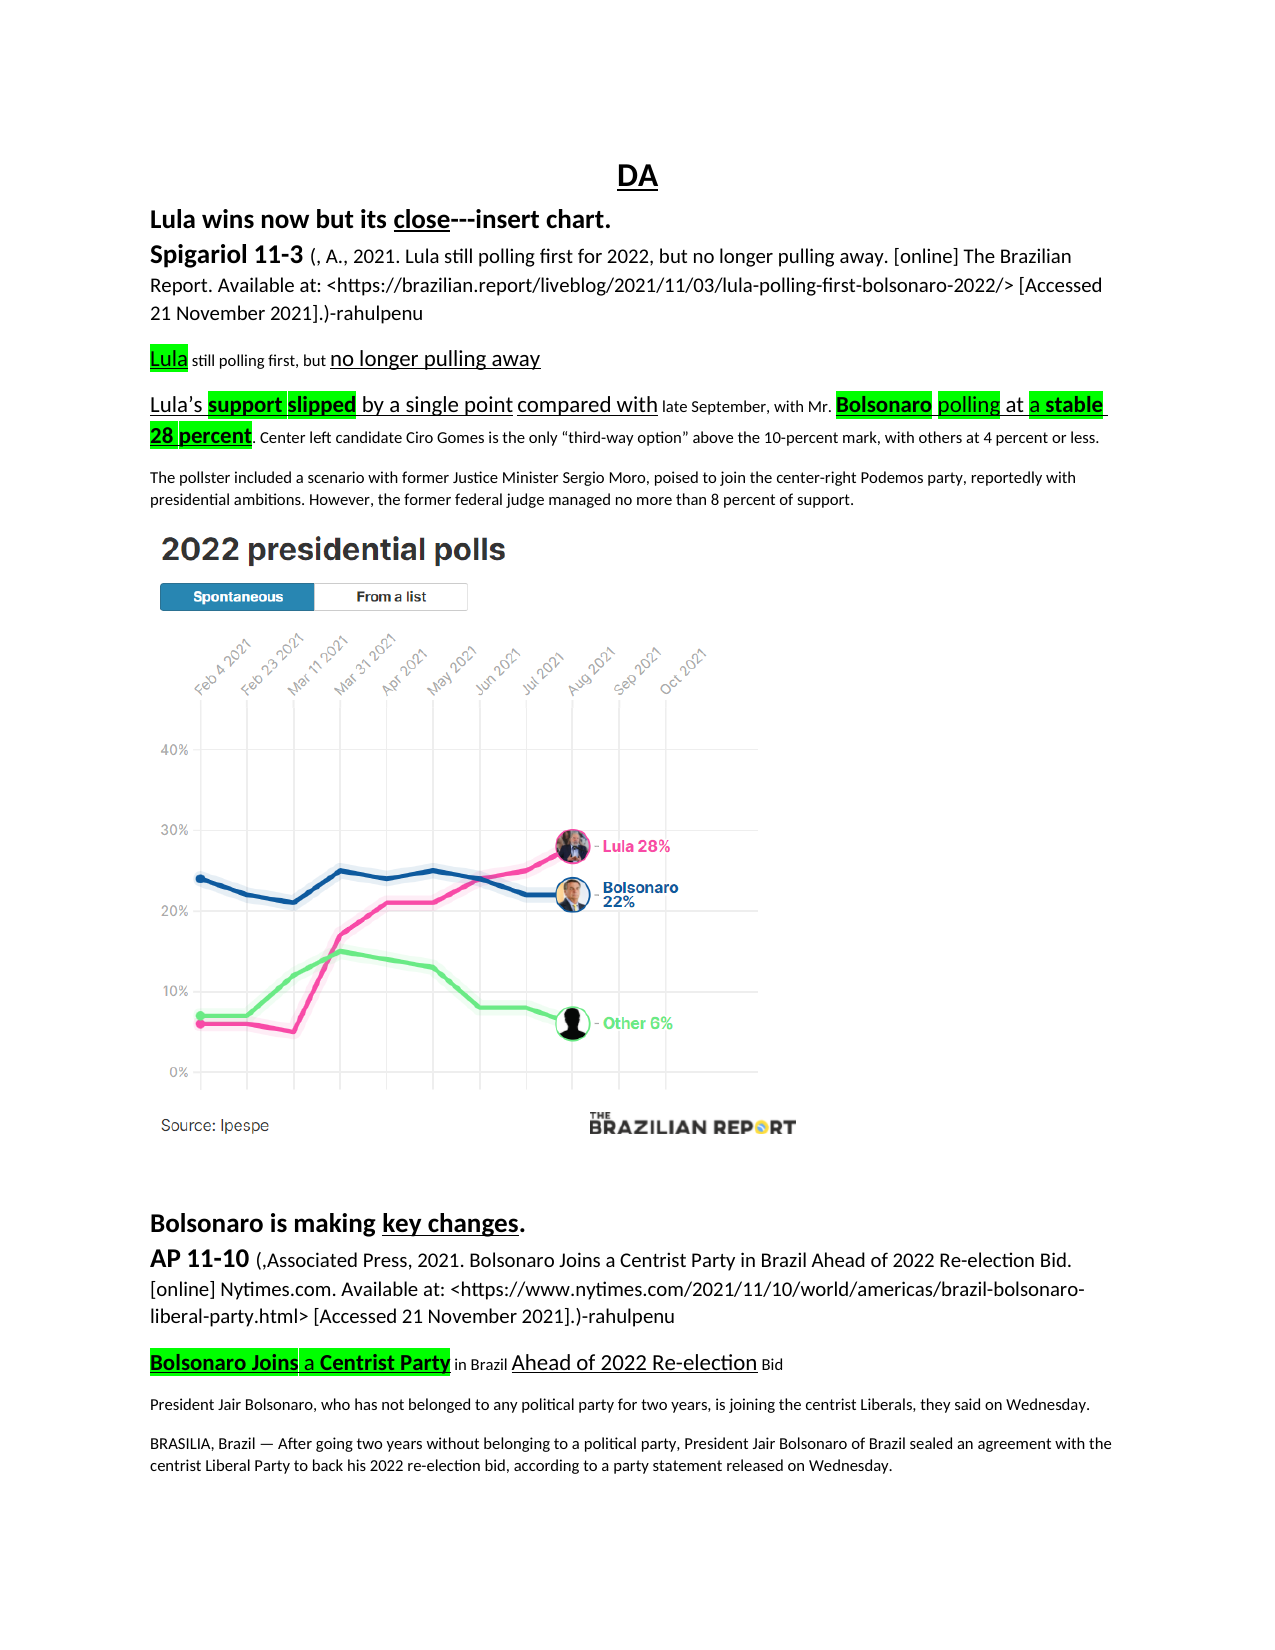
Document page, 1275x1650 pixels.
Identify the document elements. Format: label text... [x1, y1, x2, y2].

picture [150, 528, 807, 1141]
text AP 11-10 (,Associated Press, 2021. Bolsonaro Joins a Centrist Party in Brazil Ahead of 2022 Re-election Bid. [online] Nytimes.com. Available at: <https://www.nytimes.com/2021/11/10/world/americas/brazil-bolsonaro-liberal-party.html> [Accessed 21 November 2021].)-rahulpenu [150, 1241, 1125, 1329]
text The pollster included a scenario with former Justice Minister Sergio Moro, poised to join the center-right Podemos party, reportedly with presidential ambitions. However, the former federal judge managed no more than 8 percent of support. [150, 468, 1125, 510]
text Lula’s support slipped by a single point compared with late September, with Mr. Bolsonaro polling at a stable 28 percent. Center left candidate Ciro Gomes is the only “third-way option” above the 10-percent mark, with others at 4 percent or less. [150, 391, 1125, 449]
text Spigariol 11-3 (, A., 2021. Lula still polling first for 2022, but no longer pulling away. [online] The Brazilian Report. Available at: <https://brazilian.report/liveblog/2021/11/03/lula-polling-first-bolsonaro-2022/> [Accessed 21 November 2021].)-rahulpenu [150, 237, 1125, 325]
subtitle Lula wins now but its close---insert chart. [150, 202, 1125, 235]
text BRASILIA, Brazil — After going two years without belonging to a political party, President Jair Bolsonaro of Brazil sealed an agreement with the centrist Liberal Party to back his 2022 re-election bid, according to a party statement released on Wednesday. [150, 1433, 1125, 1475]
text President Jair Bolsonaro, who has not belonged to any political party for two years, is joining the centrist Liberals, they said on Wednesday. [150, 1395, 1125, 1415]
text Lula still polling first, but no longer pulling away [188, 344, 1125, 372]
text Bolsonaro Joins a Centrist Party in Brazil Ahead of 2022 Re-election Bid [450, 1348, 1125, 1376]
subtitle Bolsonaro is making key changes. [150, 1206, 1125, 1239]
subtitle DA [150, 154, 1125, 195]
